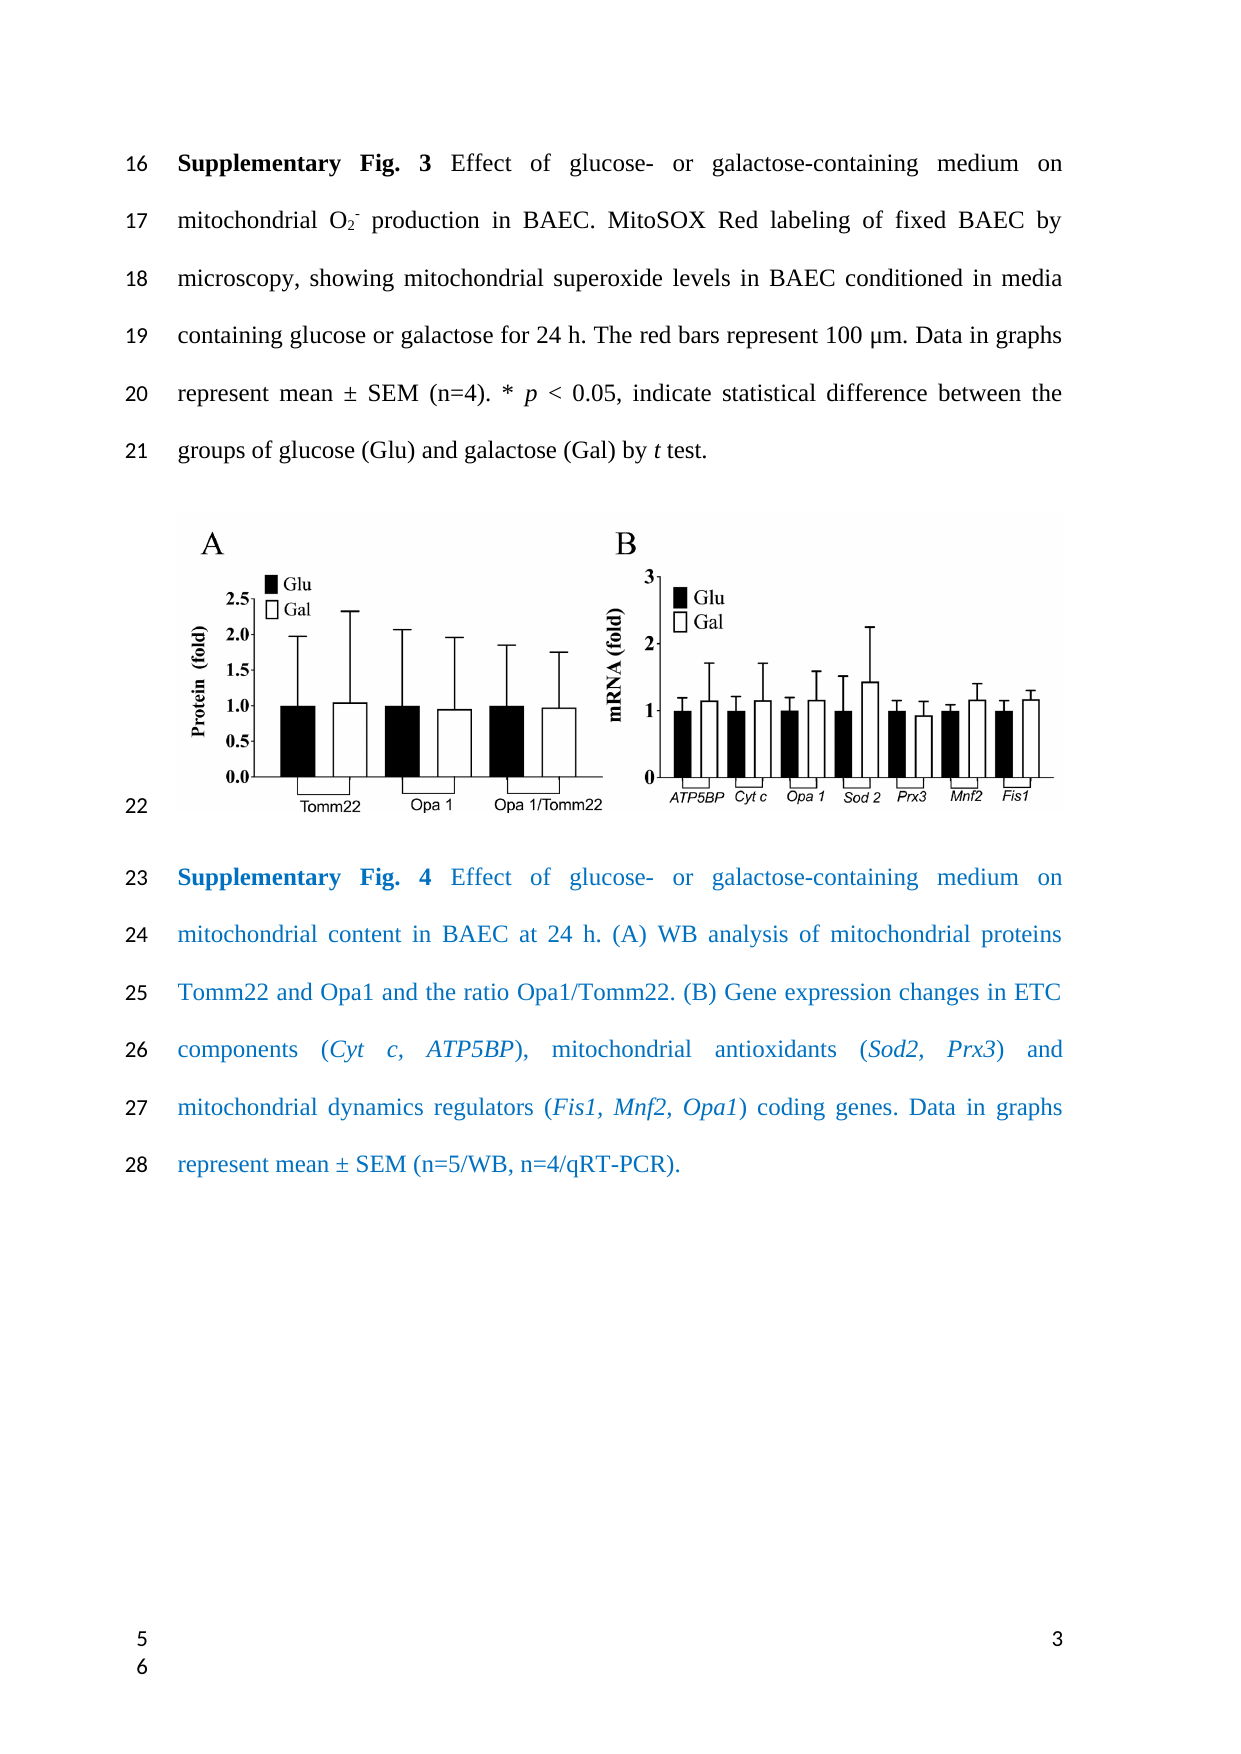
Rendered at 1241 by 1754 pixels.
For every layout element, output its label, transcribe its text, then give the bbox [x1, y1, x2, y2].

text Supplementary Fig. 4 Effect of glucose- or galactose-containing medium on mitochondrial content in BAEC at 24 h. (A) WB analysis of mitochondrial proteins Tomm22 and Opa1 and the ratio Opa1/Tomm22. (B) Gene expression changes in ETC components (Cyt c, ATP5BP), mitochondrial antioxidants (Sod2, Prx3) and mitochondrial dynamics regulators (Fis1, Mnf2, Opa1) coding genes. Data in graphs represent mean ± SEM (n=5/WB, n=4/qRT-PCR). [177, 862, 1063, 1178]
picture [177, 513, 1063, 813]
text Supplementary Fig. 3 Effect of glucose- or galactose-containing medium on mitochondrial O2- production in BAEC. MitoSOX Red labeling of fixed BAEC by microscopy, showing mitochondrial superoxide levels in BAEC conditioned in media containing glucose or galactose for 24 h. The red bars represent 100 μm. Data in graphs represent mean ± SEM (n=4). * p < 0.05, indicate statistical difference between the groups of glucose (Glu) and galactose (Gal) by t test. [177, 148, 1063, 464]
